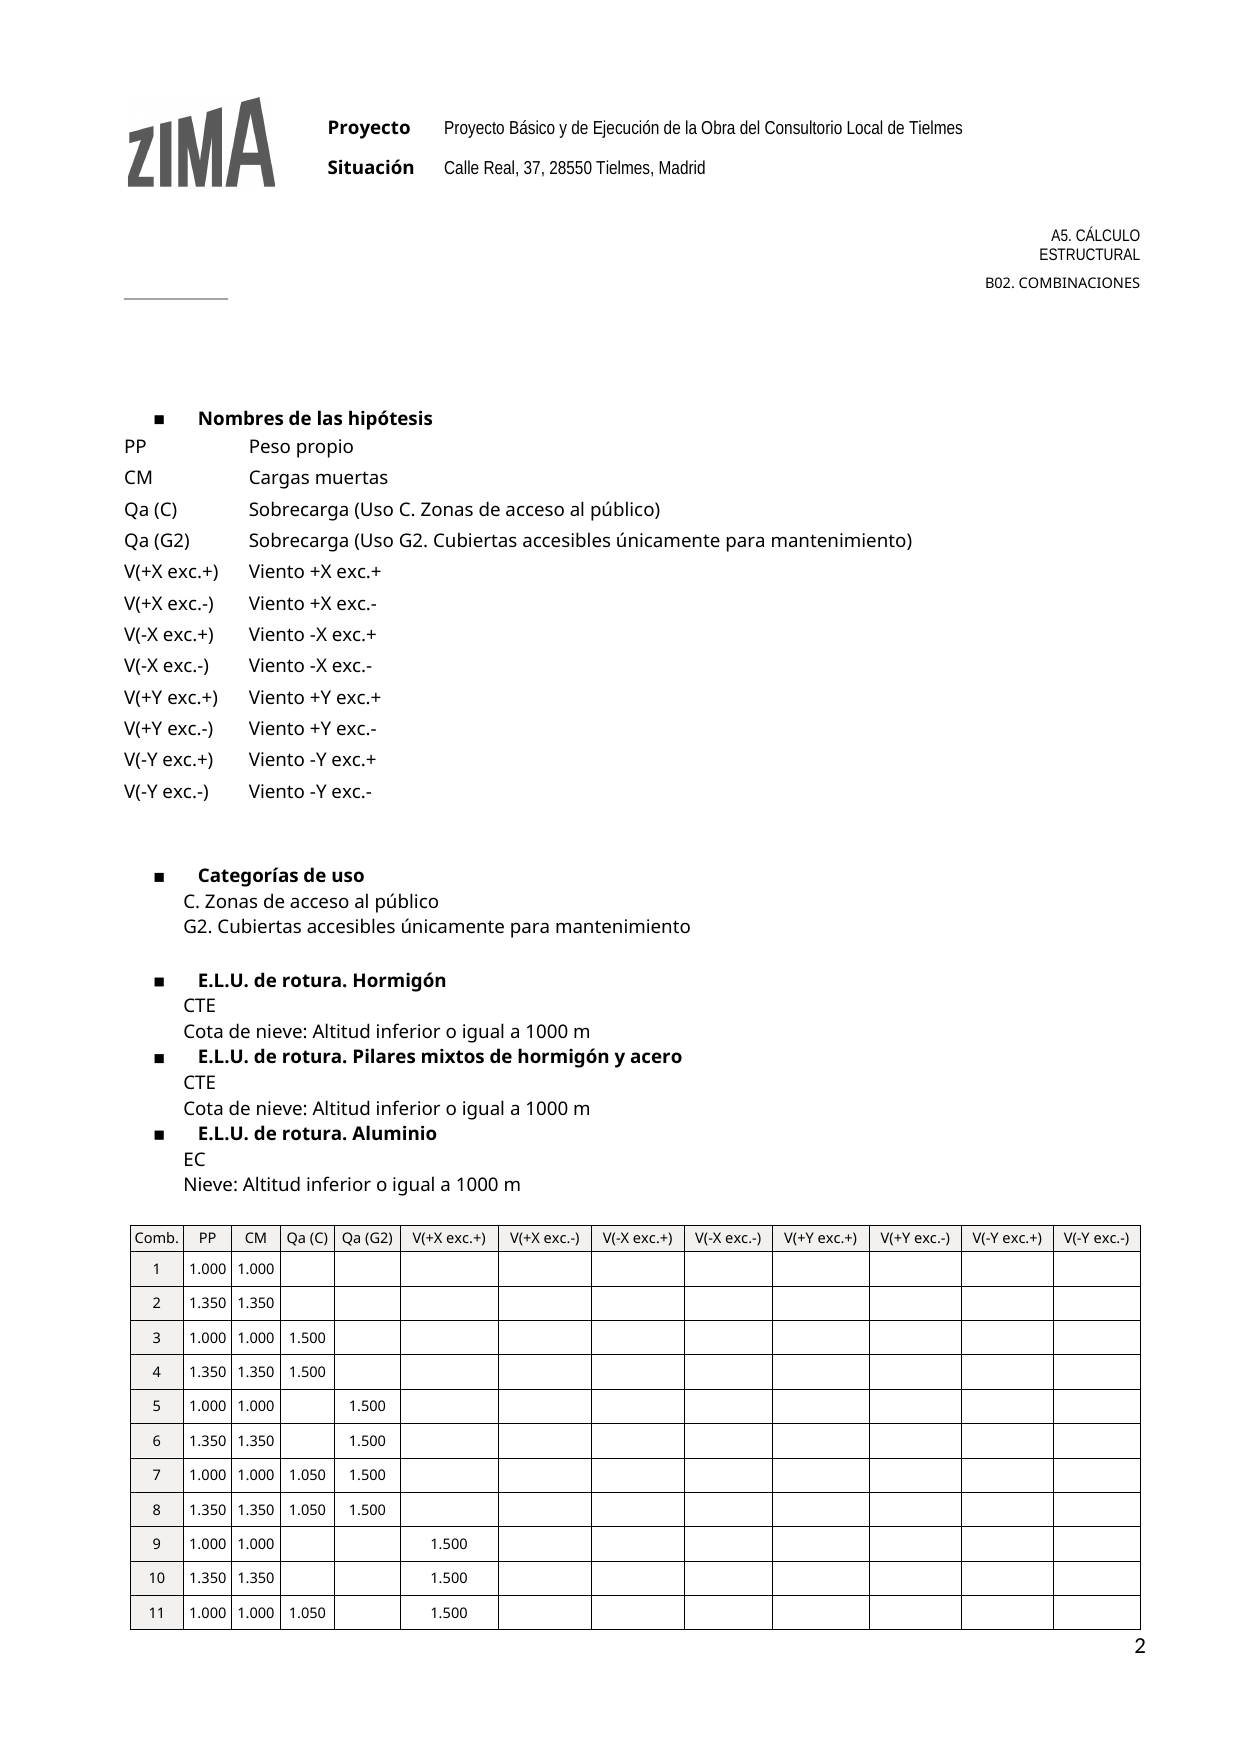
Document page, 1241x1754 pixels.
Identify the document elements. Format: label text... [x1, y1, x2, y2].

table_cell [685, 1355, 772, 1389]
table_header V(+Y exc.-) [870, 1226, 961, 1251]
table_cell [1054, 1355, 1140, 1389]
table_cell 1.000 [184, 1321, 231, 1354]
table_cell 2 [131, 1287, 183, 1320]
table_header Peso propio [246, 430, 968, 462]
table_cell [401, 1321, 498, 1354]
table_cell Qa (C) [121, 493, 246, 524]
table_cell [773, 1596, 869, 1629]
table_cell 1.000 [184, 1459, 231, 1492]
table_cell 1.000 [184, 1390, 231, 1423]
text G2. Cubiertas accesibles únicamente para mantenimiento [183, 914, 1146, 939]
table_cell 1.500 [335, 1493, 400, 1526]
table_cell [281, 1287, 334, 1320]
list Categorías de uso [153, 863, 1146, 888]
table_cell Viento -X exc.- [246, 650, 968, 681]
table_cell [592, 1252, 684, 1286]
table_cell Sobrecarga (Uso G2. Cubiertas accesibles únicamente para mantenimiento) [246, 524, 968, 556]
table_cell [499, 1527, 591, 1561]
table_cell [401, 1459, 498, 1492]
table_cell 1.350 [232, 1562, 280, 1595]
table_cell [1054, 1287, 1140, 1320]
table_cell [962, 1562, 1053, 1595]
table_cell 9 [131, 1527, 183, 1561]
table_cell 1.000 [232, 1252, 280, 1286]
table_cell [592, 1459, 684, 1492]
table_cell [870, 1562, 961, 1595]
table_cell [401, 1493, 498, 1526]
table_cell Viento -X exc.+ [246, 619, 968, 650]
table_cell [870, 1252, 961, 1286]
table_cell [401, 1355, 498, 1389]
table_cell [335, 1355, 400, 1389]
list Nombres de las hipótesis [153, 405, 1146, 430]
table_cell [685, 1596, 772, 1629]
table_cell 1.000 [232, 1527, 280, 1561]
table_cell 1.000 [232, 1321, 280, 1354]
table_cell [773, 1424, 869, 1457]
table_cell [685, 1562, 772, 1595]
table_cell [592, 1321, 684, 1354]
table_cell [499, 1596, 591, 1629]
table_cell [870, 1459, 961, 1492]
text CTE [183, 993, 1146, 1018]
table_cell [1054, 1390, 1140, 1423]
table_cell [499, 1493, 591, 1526]
table_cell [962, 1424, 1053, 1457]
table_cell [499, 1562, 591, 1595]
table_cell [685, 1493, 772, 1526]
table_header Comb. [131, 1226, 183, 1251]
table_cell [870, 1527, 961, 1561]
table_cell [870, 1596, 961, 1629]
table_cell [1054, 1527, 1140, 1561]
table_cell [685, 1287, 772, 1320]
table_cell [401, 1390, 498, 1423]
table_cell [870, 1493, 961, 1526]
table_cell Qa (G2) [121, 524, 246, 556]
table_cell 5 [131, 1390, 183, 1423]
table_cell V(+Y exc.-) [121, 713, 246, 744]
table_cell [962, 1596, 1053, 1629]
table_cell [335, 1527, 400, 1561]
table_cell [401, 1252, 498, 1286]
table_cell [1054, 1424, 1140, 1457]
list E.L.U. de rotura. Aluminio [153, 1120, 1146, 1146]
table_cell [962, 1527, 1053, 1561]
table_header V(-Y exc.-) [1054, 1226, 1140, 1251]
table_cell [773, 1493, 869, 1526]
table_cell 1.350 [184, 1287, 231, 1320]
table_cell 1.500 [335, 1459, 400, 1492]
table_cell 1.350 [232, 1424, 280, 1457]
table_cell [870, 1390, 961, 1423]
table_cell 1.000 [184, 1252, 231, 1286]
table_cell [281, 1390, 334, 1423]
table_header V(-Y exc.+) [962, 1226, 1053, 1251]
table_header V(+Y exc.+) [773, 1226, 869, 1251]
table_cell [870, 1355, 961, 1389]
table_cell [685, 1527, 772, 1561]
table_cell Viento +Y exc.+ [246, 681, 968, 712]
table_cell 11 [131, 1596, 183, 1629]
table_cell [773, 1459, 869, 1492]
table_cell 1.500 [281, 1321, 334, 1354]
table_cell Sobrecarga (Uso C. Zonas de acceso al público) [246, 493, 968, 524]
table_cell 8 [131, 1493, 183, 1526]
table_cell [335, 1287, 400, 1320]
table_cell [281, 1424, 334, 1457]
table_header Qa (G2) [335, 1226, 400, 1251]
table_cell [773, 1390, 869, 1423]
table_cell Cargas muertas [246, 462, 968, 493]
table_cell 1.050 [281, 1596, 334, 1629]
table_cell 1.500 [335, 1390, 400, 1423]
table_cell 1 [131, 1252, 183, 1286]
list E.L.U. de rotura. Pilares mixtos de hormigón y acero [153, 1044, 1146, 1069]
table_cell [592, 1355, 684, 1389]
table_cell [592, 1493, 684, 1526]
table_cell [773, 1252, 869, 1286]
table_cell 1.000 [184, 1527, 231, 1561]
table_cell [499, 1287, 591, 1320]
text CTE [183, 1069, 1146, 1095]
table_cell [962, 1321, 1053, 1354]
table_cell 1.350 [184, 1424, 231, 1457]
text Cota de nieve: Altitud inferior o igual a 1000 m [183, 1095, 1146, 1120]
table_cell [335, 1596, 400, 1629]
table_cell [592, 1562, 684, 1595]
table_cell [773, 1527, 869, 1561]
table_cell V(-X exc.+) [121, 619, 246, 650]
table_cell 1.050 [281, 1493, 334, 1526]
table_header Qa (C) [281, 1226, 334, 1251]
table_cell 1.350 [232, 1355, 280, 1389]
table_cell [1054, 1252, 1140, 1286]
table_cell [962, 1287, 1053, 1320]
table_cell [962, 1252, 1053, 1286]
table_cell 1.000 [232, 1596, 280, 1629]
picture [127, 97, 276, 189]
table_cell 1.000 [232, 1390, 280, 1423]
table_cell V(-Y exc.-) [121, 775, 246, 807]
table_cell V(-X exc.-) [121, 650, 246, 681]
table_cell Viento -Y exc.+ [246, 744, 968, 775]
table_cell [281, 1527, 334, 1561]
table_cell [773, 1321, 869, 1354]
table_cell Viento -Y exc.- [246, 775, 968, 807]
table_cell 1.350 [184, 1562, 231, 1595]
table_cell V(+Y exc.+) [121, 681, 246, 712]
table_cell [592, 1390, 684, 1423]
table_cell V(+X exc.+) [121, 556, 246, 587]
table_cell [335, 1252, 400, 1286]
table_cell [592, 1424, 684, 1457]
table_cell [592, 1527, 684, 1561]
table_cell [281, 1252, 334, 1286]
table_cell [773, 1562, 869, 1595]
table_cell CM [121, 462, 246, 493]
table_cell 1.000 [232, 1459, 280, 1492]
table_cell 3 [131, 1321, 183, 1354]
table_cell 1.500 [401, 1527, 498, 1561]
table_cell [962, 1390, 1053, 1423]
table_cell [685, 1321, 772, 1354]
table_header PP [121, 430, 246, 462]
table_cell [962, 1493, 1053, 1526]
table_cell 7 [131, 1459, 183, 1492]
table_cell 1.500 [281, 1355, 334, 1389]
table_cell 1.000 [184, 1596, 231, 1629]
table_cell 1.350 [232, 1493, 280, 1526]
table_cell [1054, 1321, 1140, 1354]
table_cell [401, 1424, 498, 1457]
table_cell 1.350 [232, 1287, 280, 1320]
table_cell [1054, 1562, 1140, 1595]
table_cell [685, 1459, 772, 1492]
table_cell Viento +X exc.- [246, 587, 968, 618]
table_cell [499, 1355, 591, 1389]
table_cell [685, 1252, 772, 1286]
table_cell Viento +X exc.+ [246, 556, 968, 587]
table_cell 1.500 [401, 1562, 498, 1595]
table_cell [499, 1390, 591, 1423]
table_cell V(+X exc.-) [121, 587, 246, 618]
list E.L.U. de rotura. Hormigón [153, 967, 1146, 993]
table_cell [1054, 1596, 1140, 1629]
table_cell Viento +Y exc.- [246, 713, 968, 744]
table_cell [962, 1459, 1053, 1492]
table_cell 1.350 [184, 1355, 231, 1389]
table_cell [592, 1596, 684, 1629]
text Cota de nieve: Altitud inferior o igual a 1000 m [183, 1018, 1146, 1044]
table_cell [499, 1321, 591, 1354]
table_cell 4 [131, 1355, 183, 1389]
table_cell 1.500 [335, 1424, 400, 1457]
text Nieve: Altitud inferior o igual a 1000 m [183, 1171, 1146, 1197]
table_cell [870, 1287, 961, 1320]
table_cell 1.350 [184, 1493, 231, 1526]
table_cell [499, 1252, 591, 1286]
table_cell [773, 1355, 869, 1389]
table_cell [962, 1355, 1053, 1389]
table_cell [685, 1424, 772, 1457]
table_header V(+X exc.-) [499, 1226, 591, 1251]
table_cell 10 [131, 1562, 183, 1595]
table_cell 6 [131, 1424, 183, 1457]
table_cell [592, 1287, 684, 1320]
table_cell V(-Y exc.+) [121, 744, 246, 775]
table_header CM [232, 1226, 280, 1251]
table_cell [870, 1424, 961, 1457]
table_cell [773, 1287, 869, 1320]
table_cell 1.500 [401, 1596, 498, 1629]
table_cell [1054, 1493, 1140, 1526]
table_cell [1054, 1459, 1140, 1492]
table_cell [281, 1562, 334, 1595]
table_cell [401, 1287, 498, 1320]
text EC [183, 1146, 1146, 1171]
table_cell [335, 1562, 400, 1595]
table_cell [685, 1390, 772, 1423]
table_header PP [184, 1226, 231, 1251]
table_cell [870, 1321, 961, 1354]
table_cell [499, 1424, 591, 1457]
table_header V(+X exc.+) [401, 1226, 498, 1251]
table_header V(-X exc.-) [685, 1226, 772, 1251]
text C. Zonas de acceso al público [183, 888, 1146, 914]
table_cell [335, 1321, 400, 1354]
table_cell [499, 1459, 591, 1492]
table_header V(-X exc.+) [592, 1226, 684, 1251]
table_cell 1.050 [281, 1459, 334, 1492]
